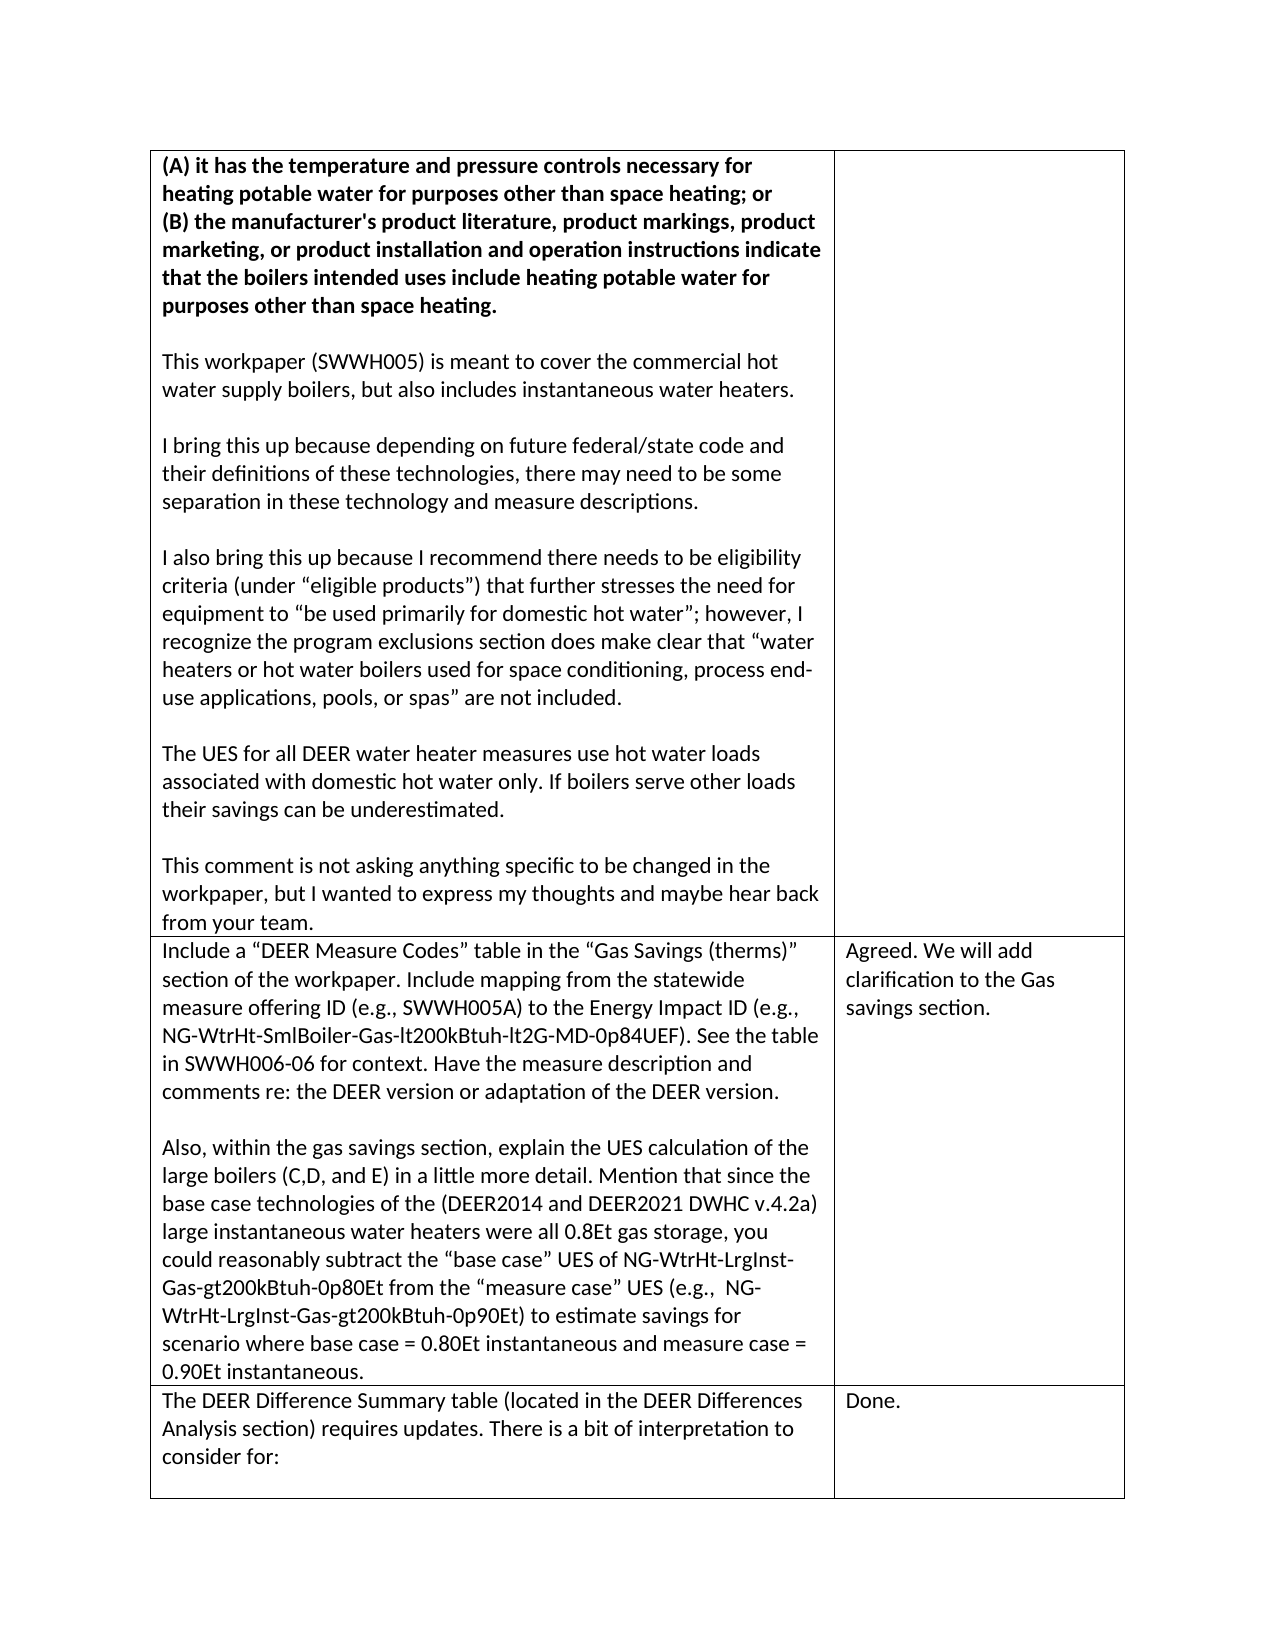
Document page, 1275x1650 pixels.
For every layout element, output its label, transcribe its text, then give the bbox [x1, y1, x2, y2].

table_cell Agreed. We will add clarification to the Gas savings section. [835, 937, 1124, 1385]
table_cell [151, 1386, 834, 1498]
table_cell Include a “DEER Measure Codes” table in the “Gas Savings (therms)” section of the workpaper. Include mapping from the statewide measure offering ID (e.g., SWWH005A) to the Energy Impact ID (e.g., NG-WtrHt-SmlBoiler-Gas-lt200kBtuh-lt2G-MD-0p84UEF). See the table in SWWH006-06 for context. Have the measure description and comments re: the DEER version or adaptation of the DEER version. Also, within the gas savings section, explain the UES calculation of the large boilers (C,D, and E) in a little more detail. Mention that since the base case technologies of the (DEER2014 and DEER2021 DWHC v.4.2a) large instantaneous water heaters were all 0.8Et gas storage, you could reasonably subtract the “base case” UES of NG-WtrHt-LrgInst-Gas-gt200kBtuh-0p80Et from the “measure case” UES (e.g., NG-WtrHt-LrgInst-Gas-gt200kBtuh-0p90Et) to estimate savings for scenario where base case = 0.80Et instantaneous and measure case = 0.90Et instantaneous. [151, 937, 834, 1385]
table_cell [151, 151, 834, 936]
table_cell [835, 151, 1124, 936]
table_cell Done. [835, 1386, 1124, 1498]
